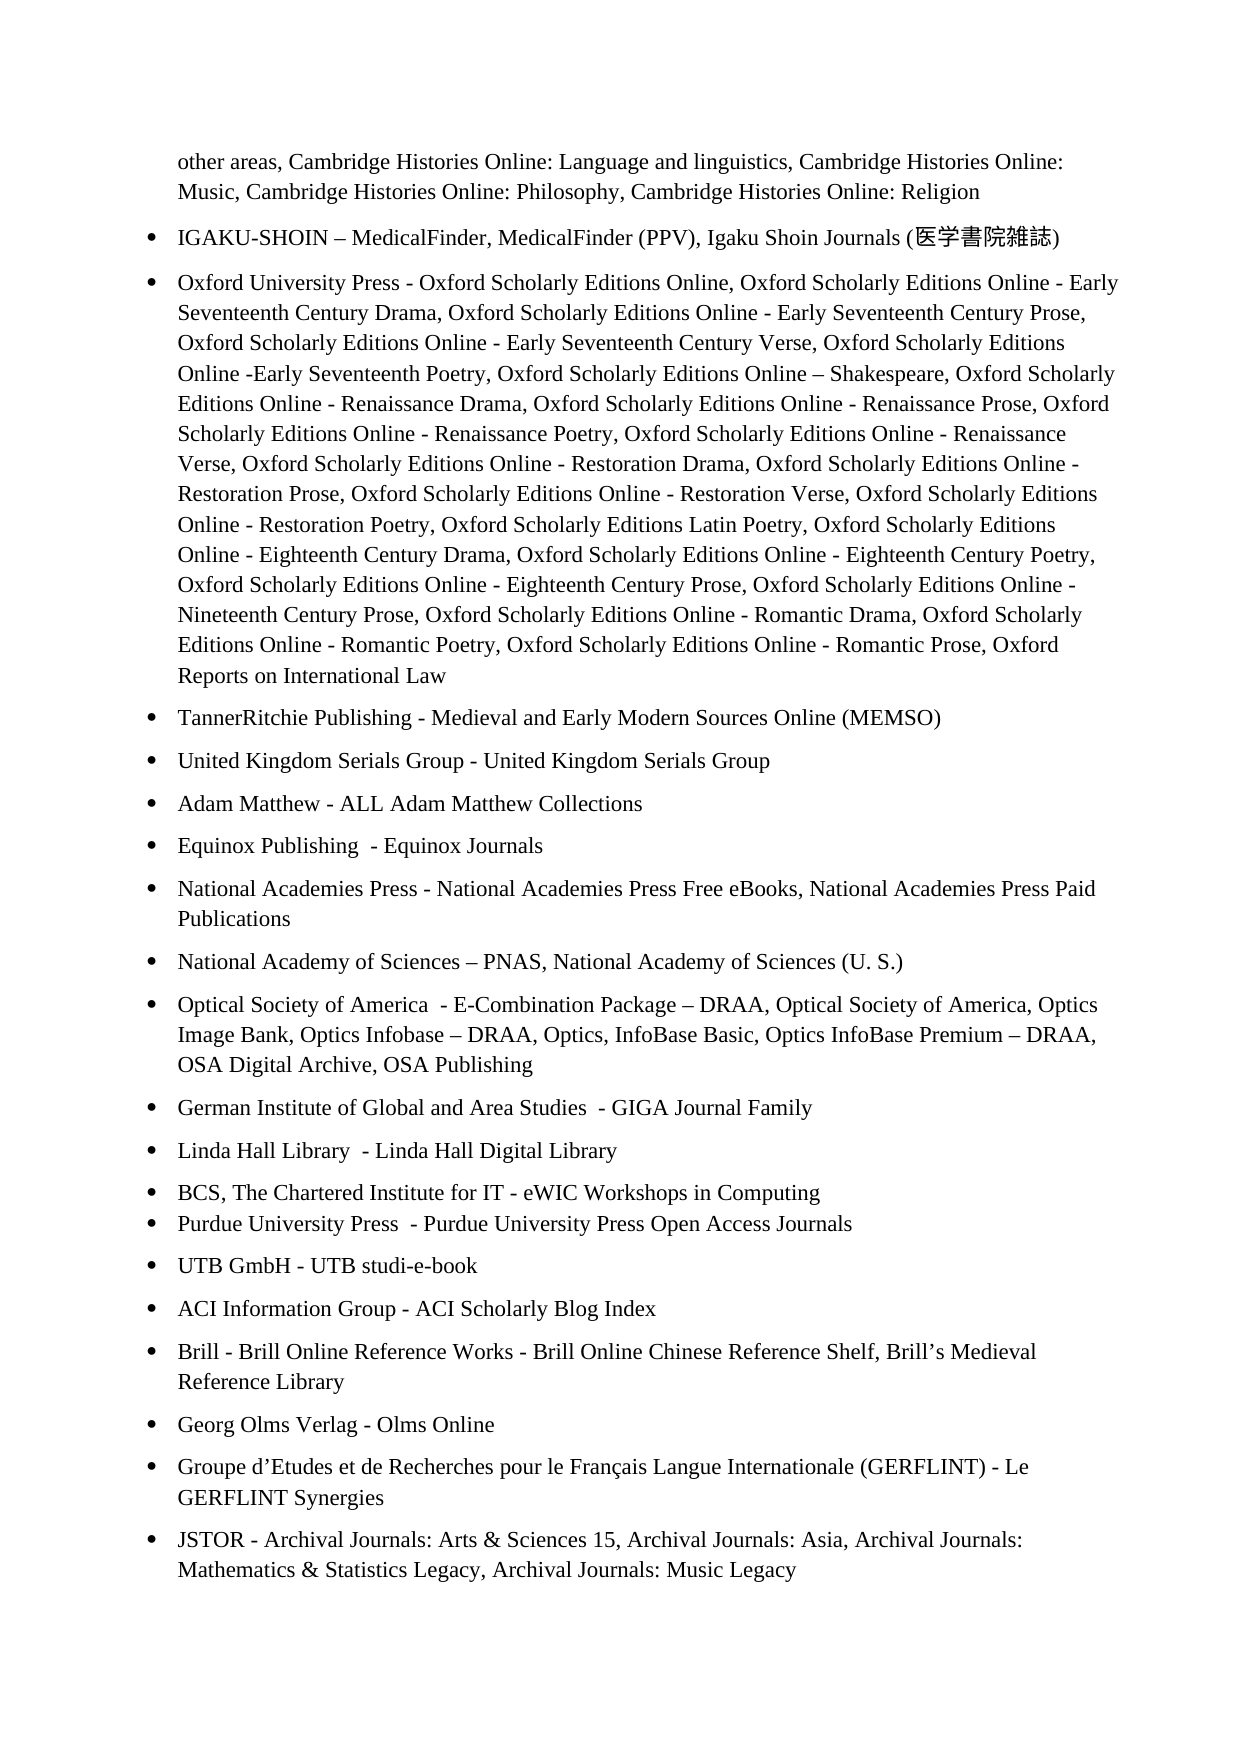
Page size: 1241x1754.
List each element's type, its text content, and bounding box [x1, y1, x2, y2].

list Adam Matthew - ALL Adam Matthew Collections [148, 790, 1122, 816]
list UTB GmbH - UTB studi-e-book [148, 1252, 1122, 1279]
list Oxford University Press - Oxford Scholarly Editions Online, Oxford Scholarly Editions Online - Early Seventeenth Century Drama, Oxford Scholarly Editions Online - Early Seventeenth Century Prose, Oxford Scholarly Editions Online - Early Seventeenth Century Verse, Oxford Scholarly Editions Online -Early Seventeenth Poetry, Oxford Scholarly Editions Online – Shakespeare, Oxford Scholarly Editions Online - Renaissance Drama, Oxford Scholarly Editions Online - Renaissance Prose, Oxford Scholarly Editions Online - Renaissance Poetry, Oxford Scholarly Editions Online - Renaissance Verse, Oxford Scholarly Editions Online - Restoration Drama, Oxford Scholarly Editions Online - Restoration Prose, Oxford Scholarly Editions Online - Restoration Verse, Oxford Scholarly Editions Online - Restoration Poetry, Oxford Scholarly Editions Latin Poetry, Oxford Scholarly Editions Online - Eighteenth Century Drama, Oxford Scholarly Editions Online - Eighteenth Century Poetry, Oxford Scholarly Editions Online - Eighteenth Century Prose, Oxford Scholarly Editions Online - Nineteenth Century Prose, Oxford Scholarly Editions Online - Romantic Drama, Oxford Scholarly Editions Online - Romantic Poetry, Oxford Scholarly Editions Online - Romantic Prose, Oxford Reports on International Law [148, 269, 1122, 688]
list Linda Hall Library - Linda Hall Digital Library [148, 1137, 1122, 1163]
list Brill - Brill Online Reference Works - Brill Online Chinese Reference Shelf, Brill’s Medieval Reference Library [148, 1338, 1122, 1394]
list German Institute of Global and Area Studies - GIGA Journal Family [148, 1094, 1122, 1120]
list National Academies Press - National Academies Press Free eBooks, National Academies Press Paid Publications [148, 875, 1122, 932]
list JSTOR - Archival Journals: Arts & Sciences 15, Archival Journals: Asia, Archival Journals: Mathematics & Statistics Legacy, Archival Journals: Music Legacy [148, 1526, 1122, 1583]
list IGAKU-SHOIN – MedicalFinder, MedicalFinder (PPV), Igaku Shoin Journals (医学書院雑誌) [148, 221, 1122, 252]
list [148, 148, 1122, 204]
list ACI Information Group - ACI Scholarly Blog Index [148, 1295, 1122, 1321]
list Optical Society of America - E-Combination Package – DRAA, Optical Society of America, Optics Image Bank, Optics Infobase – DRAA, Optics, InfoBase Basic, Optics InfoBase Premium – DRAA, OSA Digital Archive, OSA Publishing [148, 991, 1122, 1078]
list National Academy of Sciences – PNAS, National Academy of Sciences (U. S.) [148, 948, 1122, 974]
list Georg Olms Verlag - Olms Online [148, 1411, 1122, 1437]
list Groupe d’Etudes et de Recherches pour le Français Langue Internationale (GERFLINT) - Le GERFLINT Synergies [148, 1453, 1122, 1510]
list TannerRitchie Publishing - Medieval and Early Modern Sources Online (MEMSO) [148, 704, 1122, 731]
list United Kingdom Serials Group - United Kingdom Serials Group [148, 747, 1122, 773]
list BCS, The Chartered Institute for IT - eWIC Workshops in Computing [148, 1179, 1122, 1206]
list Equinox Publishing - Equinox Journals [148, 833, 1122, 859]
list Purdue University Press - Purdue University Press Open Access Journals [148, 1210, 1122, 1236]
